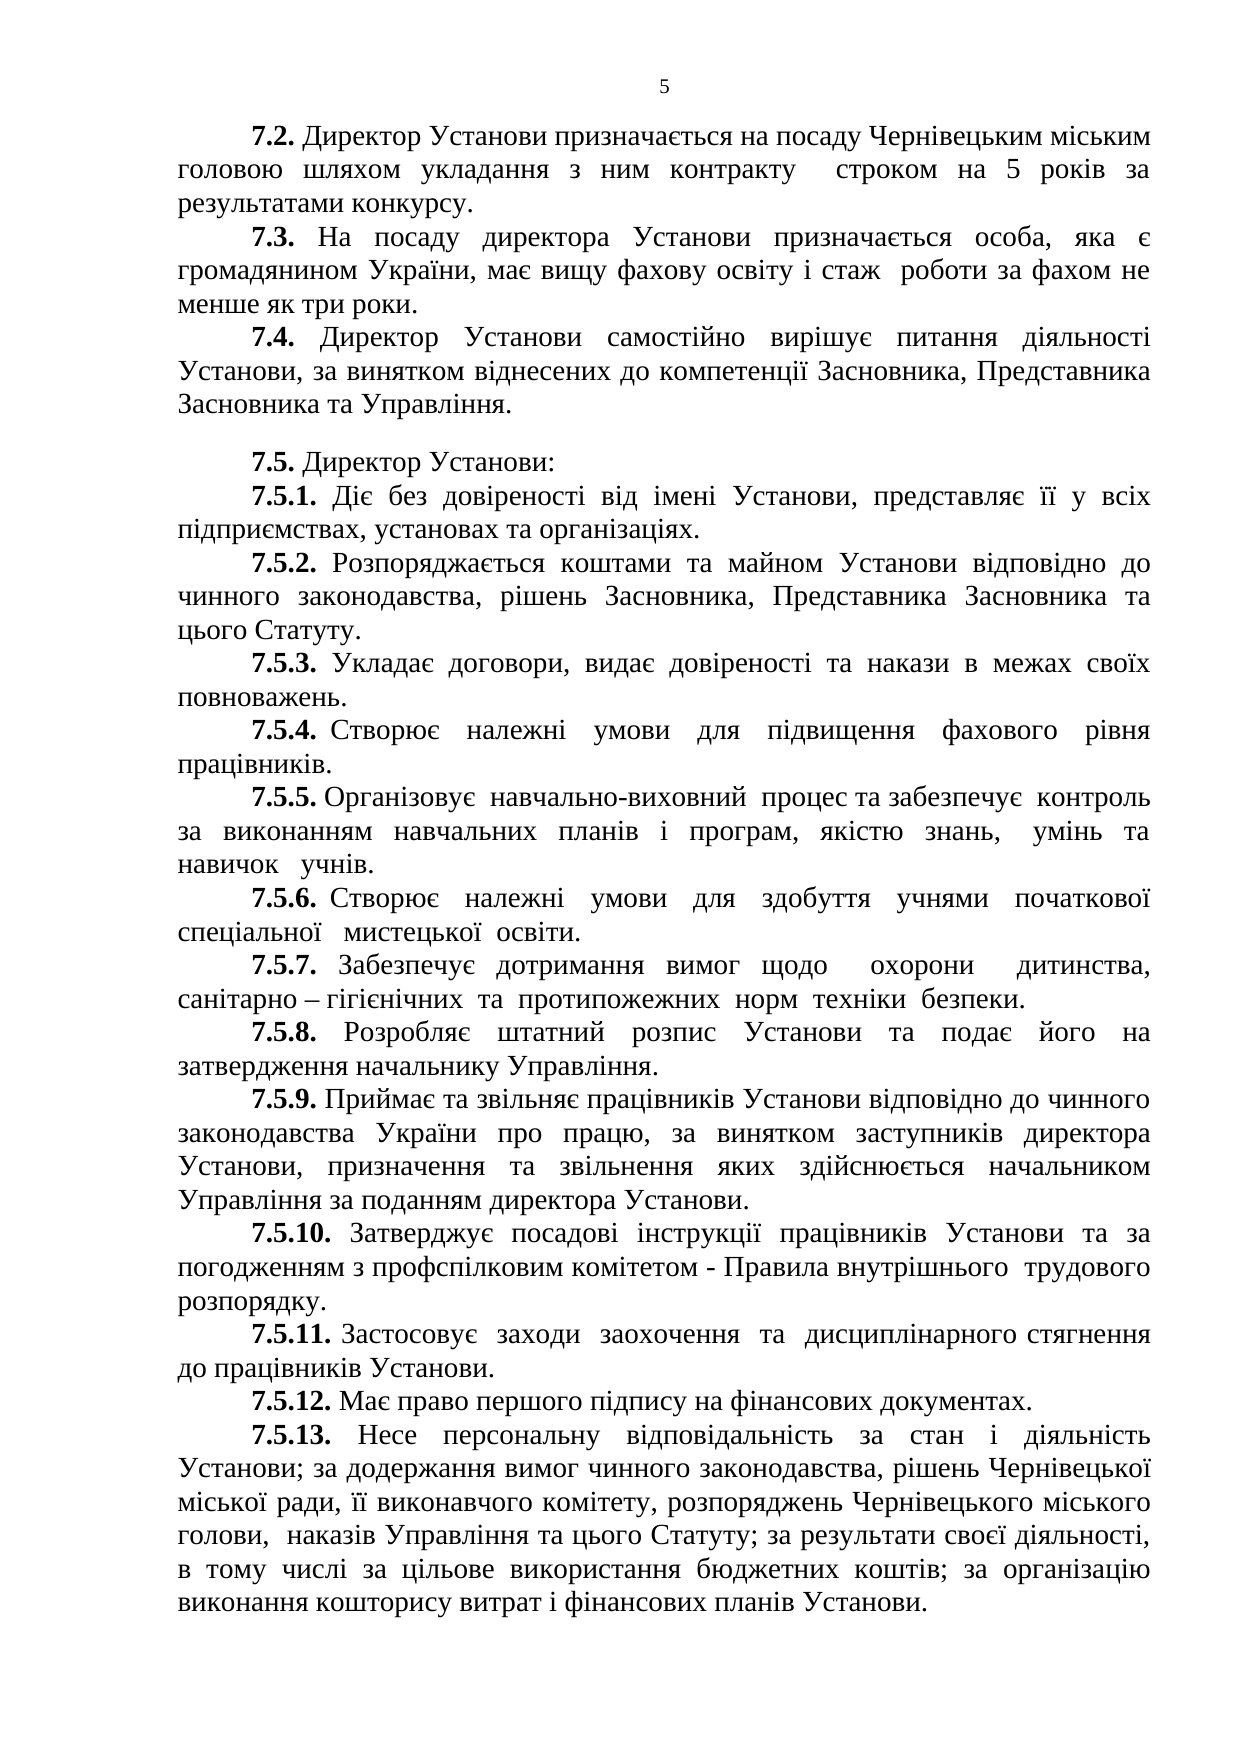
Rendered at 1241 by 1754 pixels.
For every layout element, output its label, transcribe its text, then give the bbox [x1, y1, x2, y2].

text 7.5.11. Застосовує заходи заохочення та дисциплінарного стягнення до працівників Установи. [177, 1316, 1152, 1383]
text 7.5.4. Створює належні умови для підвищення фахового рівня працівників. [177, 712, 1152, 779]
text 7.5.5. Організовує навчально-виховний процес та забезпечує контроль за виконанням навчальних планів і програм, якістю знань, умінь та навичок учнів. [177, 779, 1152, 880]
text 7.5.10. Затверджує посадові інструкції працівників Установи та за погодженням з профспілковим комітетом - Правила внутрішнього трудового розпорядку. [177, 1216, 1152, 1316]
text 7.5.12. Має право першого підпису на фінансових документах. [177, 1383, 1152, 1417]
text 7.2. Директор Установи призначається на посаду Чернівецьким міським головою шляхом укладання з ним контракту строком на 5 років за результатами конкурсу. [177, 118, 1152, 219]
text 7.5.8. Розробляє штатний розпис Установи та подає його на затвердження начальнику Управління. [177, 1014, 1152, 1081]
text 7.5.2. Розпоряджається коштами та майном Установи відповідно до чинного законодавства, рішень Засновника, Представника Засновника та цього Статуту. [177, 545, 1152, 645]
text 7.5.1. Діє без довіреності від імені Установи, представляє її у всіх підприємствах, установах та організаціях. [177, 478, 1152, 545]
text 7.3. На посаду директора Установи призначається особа, яка є громадянином України, має вищу фахову освіту і стаж роботи за фахом не менше як три роки. [177, 219, 1152, 319]
text 7.5.13. Несе персональну відповідальність за стан і діяльність Установи; за додержання вимог чинного законодавства, рішень Чернівецької міської ради, її виконавчого комітету, розпоряджень Чернівецького міського голови, наказів Управління та цього Статуту; за результати своєї діяльності, в тому числі за цільове використання бюджетних коштів; за організацію виконання кошторису витрат і фінансових планів Установи. [177, 1417, 1152, 1618]
text 7.5.9. Приймає та звільняє працівників Установи відповідно до чинного законодавства України про працю, за винятком заступників директора Установи, призначення та звільнення яких здійснюється начальником Управління за поданням директора Установи. [177, 1081, 1152, 1216]
text 7.5.6. Створює належні умови для здобуття учнями початкової спеціальної мистецької освіти. [177, 880, 1152, 947]
text 7.5. Директор Установи: [177, 444, 1152, 478]
text 7.5.7. Забезпечує дотримання вимог щодо охорони дитинства, санітарно – гігієнічних та протипожежних норм техніки безпеки. [177, 947, 1152, 1014]
text 7.4. Директор Установи самостійно вирішує питання діяльності Установи, за винятком віднесених до компетенції Засновника, Представника Засновника та Управління. [177, 319, 1152, 420]
text 7.5.3. Укладає договори, видає довіреності та накази в межах своїх повноважень. [177, 645, 1152, 712]
